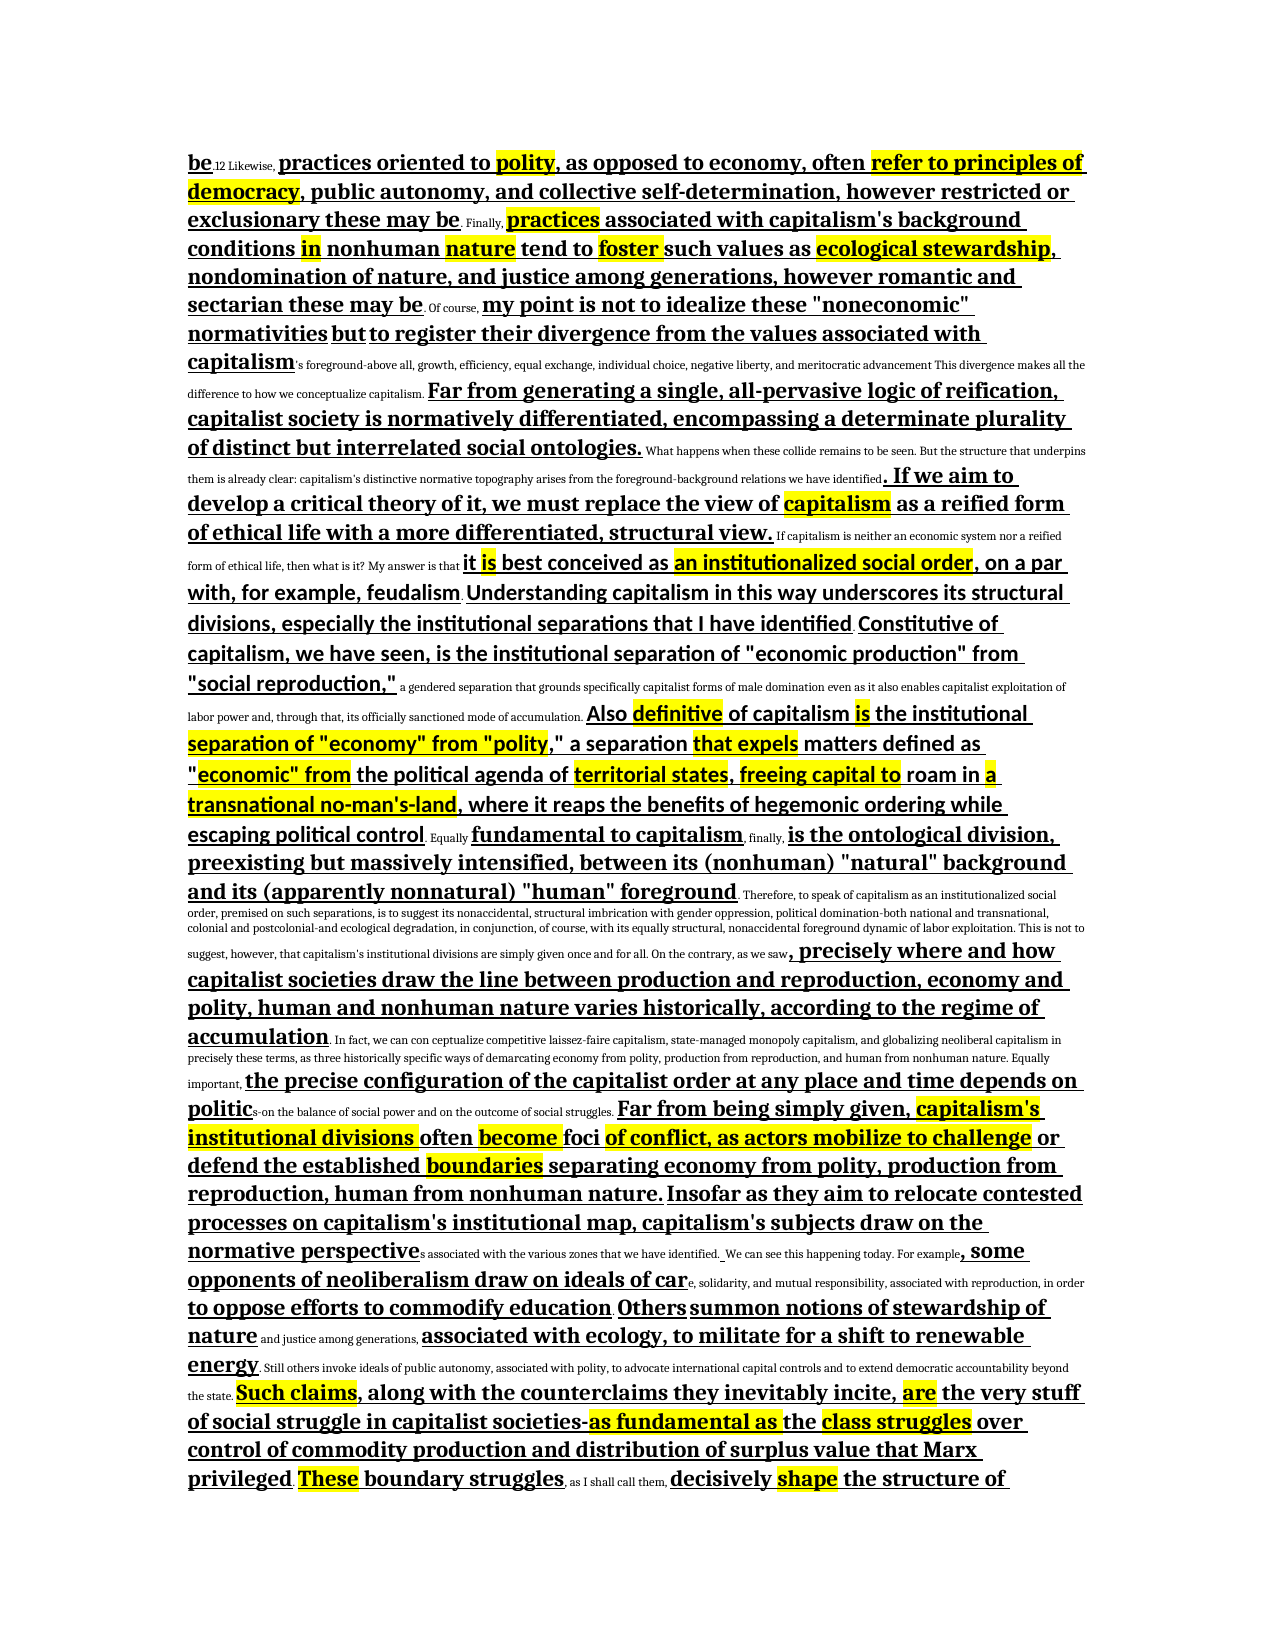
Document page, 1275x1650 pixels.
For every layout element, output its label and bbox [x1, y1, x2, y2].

text [187, 150, 1087, 1492]
